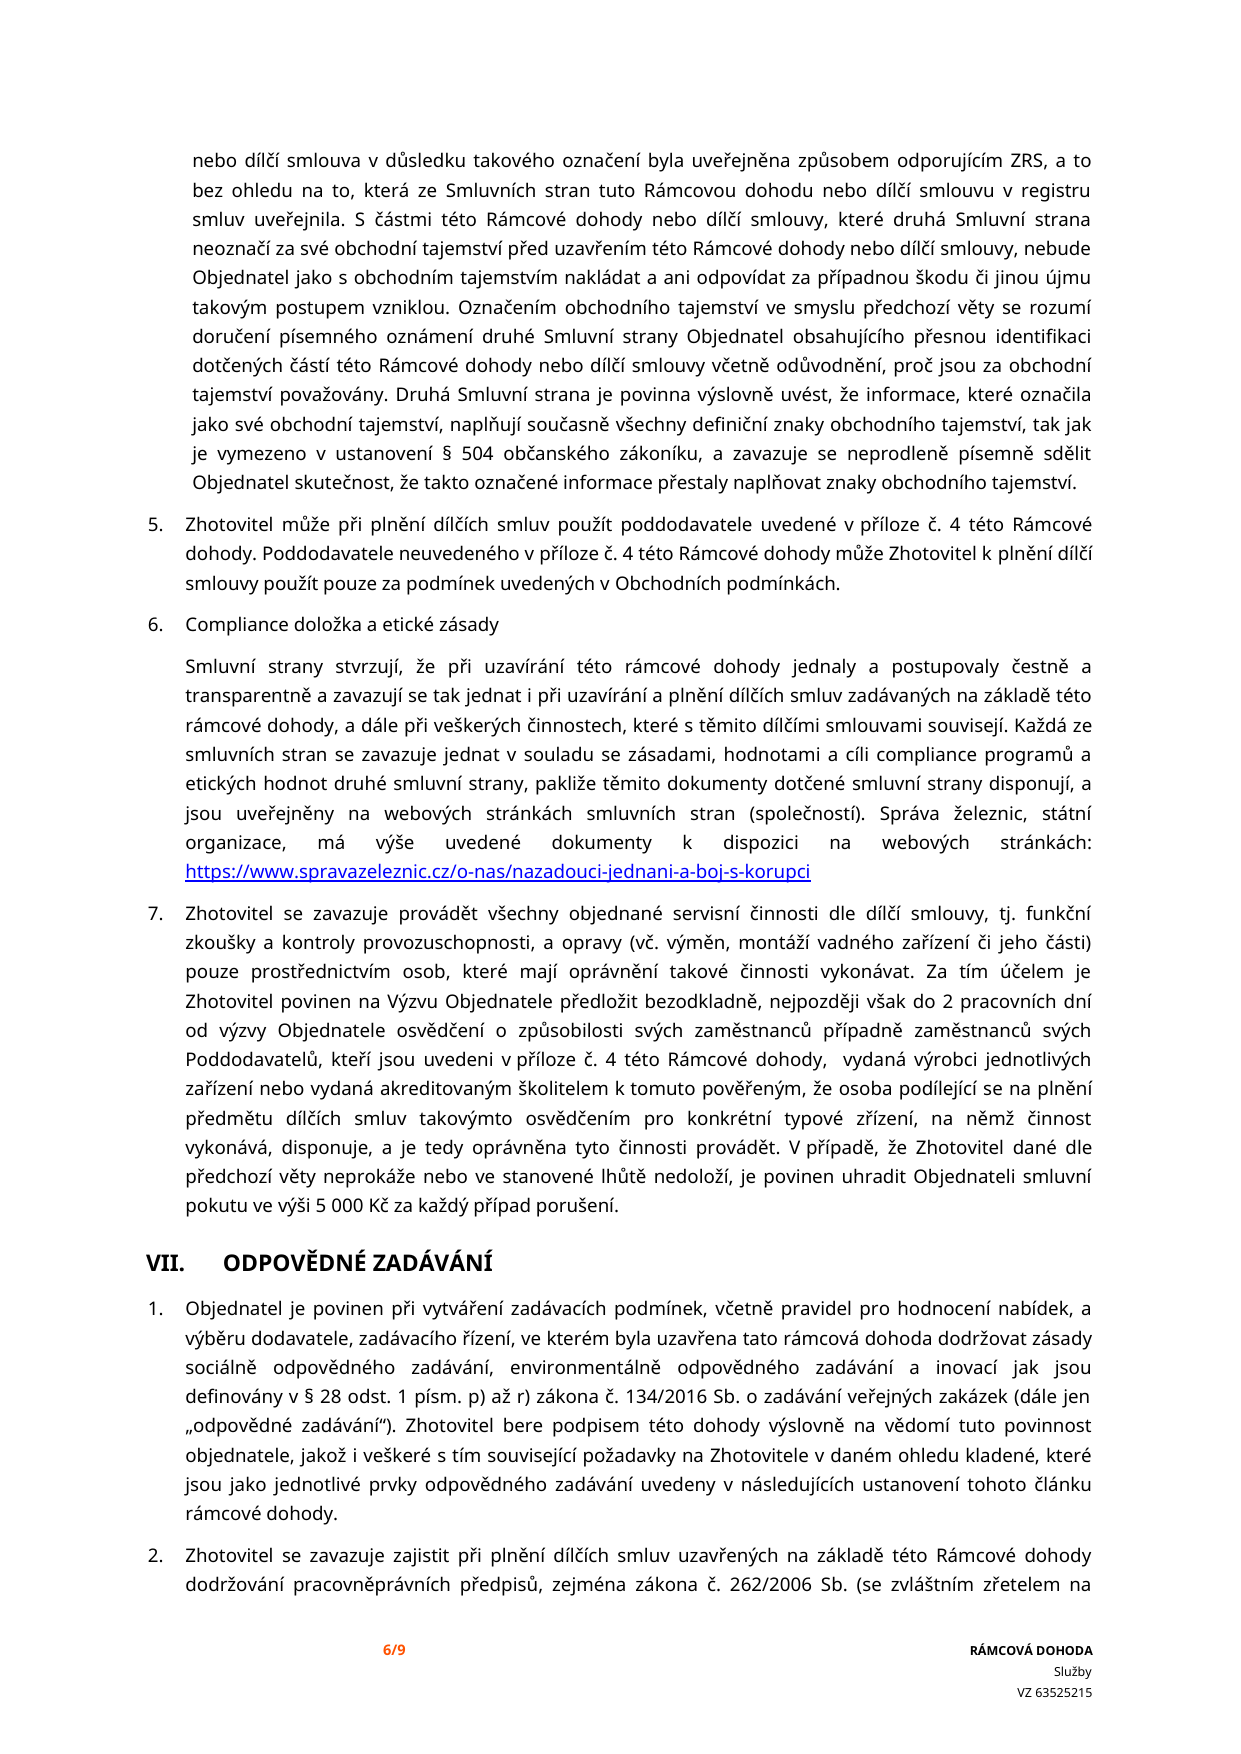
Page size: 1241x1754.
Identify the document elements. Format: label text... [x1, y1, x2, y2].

list Smluvní strany stvrzují, že při uzavírání této rámcové dohody jednaly a postupovaly čestně a transparentně a zavazují se tak jednat i při uzavírání a plnění dílčích smluv zadávaných na základě této rámcové dohody, a dále při veškerých činnostech, které s těmito dílčími smlouvami souvisejí. Každá ze smluvních stran se zavazuje jednat v souladu se zásadami, hodnotami a cíli compliance programů a etických hodnot druhé smluvní strany, pakliže těmito dokumenty dotčené smluvní strany disponují, a jsou uveřejněny na webových stránkách smluvních stran (společností). Správa železnic, státní organizace, má výše uvedené dokumenty k dispozici na webových stránkách: https://www.spravazeleznic.cz/o-nas/nazadouci-jednani-a-boj-s-korupci [185, 653, 1093, 884]
list ODPOVĚDNÉ ZADÁVÁNÍ [185, 1247, 1093, 1278]
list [148, 148, 1093, 495]
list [148, 1542, 1093, 1597]
list Zhotovitel se zavazuje provádět všechny objednané servisní činnosti dle dílčí smlouvy, tj. funkční zkoušky a kontroly provozuschopnosti, a opravy (vč. výměn, montáží vadného zařízení či jeho části) pouze prostřednictvím osob, které mají oprávnění takové činnosti vykonávat. Za tím účelem je Zhotovitel povinen na Výzvu Objednatele předložit bezodkladně, nejpozději však do 2 pracovních dní od výzvy Objednatele osvědčení o způsobilosti svých zaměstnanců případně zaměstnanců svých Poddodavatelů, kteří jsou uvedeni v příloze č. 4 této Rámcové dohody, vydaná výrobci jednotlivých zařízení nebo vydaná akreditovaným školitelem k tomuto pověřeným, že osoba podílející se na plnění předmětu dílčích smluv takovýmto osvědčením pro konkrétní typové zřízení, na němž činnost vykonává, disponuje, a je tedy oprávněna tyto činnosti provádět. V případě, že Zhotovitel dané dle předchozí věty neprokáže nebo ve stanovené lhůtě nedoloží, je povinen uhradit Objednateli smluvní pokutu ve výši 5 000 Kč za každý případ porušení. [148, 900, 1093, 1218]
list Zhotovitel může při plnění dílčích smluv použít poddodavatele uvedené v příloze č. 4 této Rámcové dohody. Poddodavatele neuvedeného v příloze č. 4 této Rámcové dohody může Zhotovitel k plnění dílčí smlouvy použít pouze za podmínek uvedených v Obchodních podmínkách. [148, 511, 1093, 595]
list Compliance doložka a etické zásady [148, 612, 1093, 637]
list Objednatel je povinen při vytváření zadávacích podmínek, včetně pravidel pro hodnocení nabídek, a výběru dodavatele, zadávacího řízení, ve kterém byla uzavřena tato rámcová dohoda dodržovat zásady sociálně odpovědného zadávání, environmentálně odpovědného zadávání a inovací jak jsou definovány v § 28 odst. 1 písm. p) až r) zákona č. 134/2016 Sb. o zadávání veřejných zakázek (dále jen „odpovědné zadávání“). Zhotovitel bere podpisem této dohody výslovně na vědomí tuto povinnost objednatele, jakož i veškeré s tím související požadavky na Zhotovitele v daném ohledu kladené, které jsou jako jednotlivé prvky odpovědného zadávání uvedeny v následujících ustanovení tohoto článku rámcové dohody. [148, 1296, 1093, 1526]
